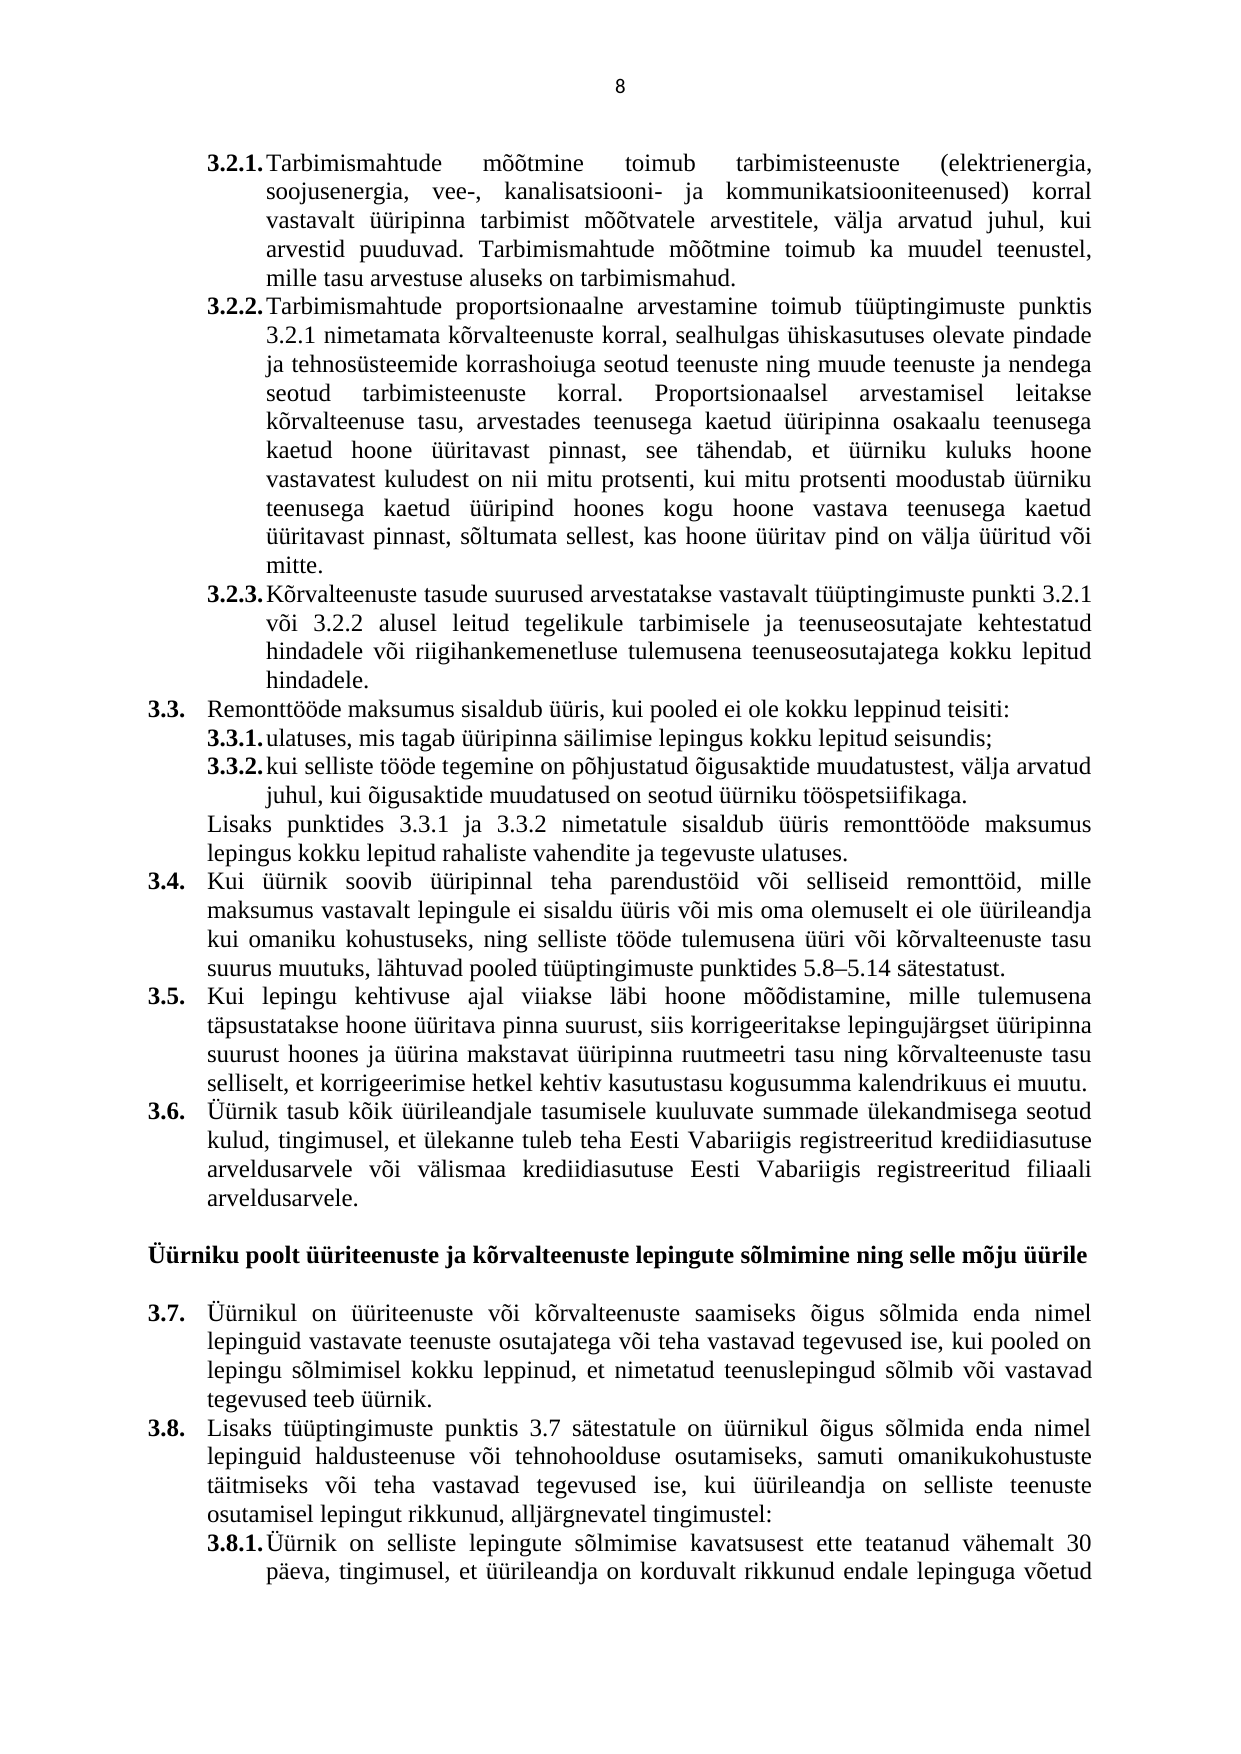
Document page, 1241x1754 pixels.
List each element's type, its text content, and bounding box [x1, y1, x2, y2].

list kui selliste tööde tegemine on põhjustatud õigusaktide muudatustest, välja arvatud juhul, kui õigusaktide muudatused on seotud üürniku tööspetsiifikaga. [207, 751, 1092, 809]
list Tarbimismahtude mõõtmine toimub tarbimisteenuste (elektrienergia, soojusenergia, vee-, kanalisatsiooni- ja kommunikatsiooniteenused) korral vastavalt üüripinna tarbimist mõõtvatele arvestitele, välja arvatud juhul, kui arvestid puuduvad. Tarbimismahtude mõõtmine toimub ka muudel teenustel, mille tasu arvestuse aluseks on tarbimismahud. [207, 148, 1092, 291]
list Kui üürnik soovib üüripinnal teha parendustöid või selliseid remonttöid, mille maksumus vastavalt lepingule ei sisaldu üüris või mis oma olemuselt ei ole üürileandja kui omaniku kohustuseks, ning selliste tööde tulemusena üüri või kõrvalteenuste tasu suurus muutuks, lähtuvad pooled tüüptingimuste punktides 5.8–5.14 sätestatust. [148, 866, 1092, 981]
text Lisaks punktides 3.3.1 ja 3.3.2 nimetatule sisaldub üüris remonttööde maksumus lepingus kokku lepitud rahaliste vahendite ja tegevuste ulatuses. [207, 809, 1092, 866]
list Lisaks tüüptingimuste punktis 3.7 sätestatule on üürnikul õigus sõlmida enda nimel lepinguid haldusteenuse või tehnohoolduse osutamiseks, samuti omanikukohustuste täitmiseks või teha vastavad tegevused ise, kui üürileandja on selliste teenuste osutamisel lepingut rikkunud, alljärgnevatel tingimustel: [148, 1413, 1092, 1528]
list Tarbimismahtude proportsionaalne arvestamine toimub tüüptingimuste punktis 3.2.1 nimetamata kõrvalteenuste korral, sealhulgas ühiskasutuses olevate pindade ja tehnosüsteemide korrashoiuga seotud teenuste ning muude teenuste ja nendega seotud tarbimisteenuste korral. Proportsionaalsel arvestamisel leitakse kõrvalteenuse tasu, arvestades teenusega kaetud üüripinna osakaalu teenusega kaetud hoone üüritavast pinnast, see tähendab, et üürniku kuluks hoone vastavatest kuludest on nii mitu protsenti, kui mitu protsenti moodustab üürniku teenusega kaetud üüripind hoones kogu hoone vastava teenusega kaetud üüritavast pinnast, sõltumata sellest, kas hoone üüritav pind on välja üüritud või mitte. [207, 291, 1092, 579]
list Kõrvalteenuste tasude suurused arvestatakse vastavalt tüüptingimuste punkti 3.2.1 või 3.2.2 alusel leitud tegelikule tarbimisele ja teenuseosutajate kehtestatud hindadele või riigihankemenetluse tulemusena teenuseosutajatega kokku lepitud hindadele. [207, 579, 1092, 694]
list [207, 1528, 1092, 1585]
list Üürnik tasub kõik üürileandjale tasumisele kuuluvate summade ülekandmisega seotud kulud, tingimusel, et ülekanne tuleb teha Eesti Vabariigis registreeritud krediidiasutuse arveldusarvele või välismaa krediidiasutuse Eesti Vabariigis registreeritud filiaali arveldusarvele. [148, 1096, 1092, 1211]
text Üürniku poolt üüriteenuste ja kõrvalteenuste lepingute sõlmimine ning selle mõju üürile [148, 1240, 1092, 1269]
list Remonttööde maksumus sisaldub üüris, kui pooled ei ole kokku leppinud teisiti: [148, 694, 1092, 723]
list Kui lepingu kehtivuse ajal viiakse läbi hoone mõõdistamine, mille tulemusena täpsustatakse hoone üüritava pinna suurust, siis korrigeeritakse lepingujärgset üüripinna suurust hoones ja üürina makstavat üüripinna ruutmeetri tasu ning kõrvalteenuste tasu selliselt, et korrigeerimise hetkel kehtiv kasutustasu kogusumma kalendrikuus ei muutu. [148, 981, 1092, 1096]
list Üürnikul on üüriteenuste või kõrvalteenuste saamiseks õigus sõlmida enda nimel lepinguid vastavate teenuste osutajatega või teha vastavad tegevused ise, kui pooled on lepingu sõlmimisel kokku leppinud, et nimetatud teenuslepingud sõlmib või vastavad tegevused teeb üürnik. [148, 1298, 1092, 1413]
list ulatuses, mis tagab üüripinna säilimise lepingus kokku lepitud seisundis; [207, 723, 1092, 751]
